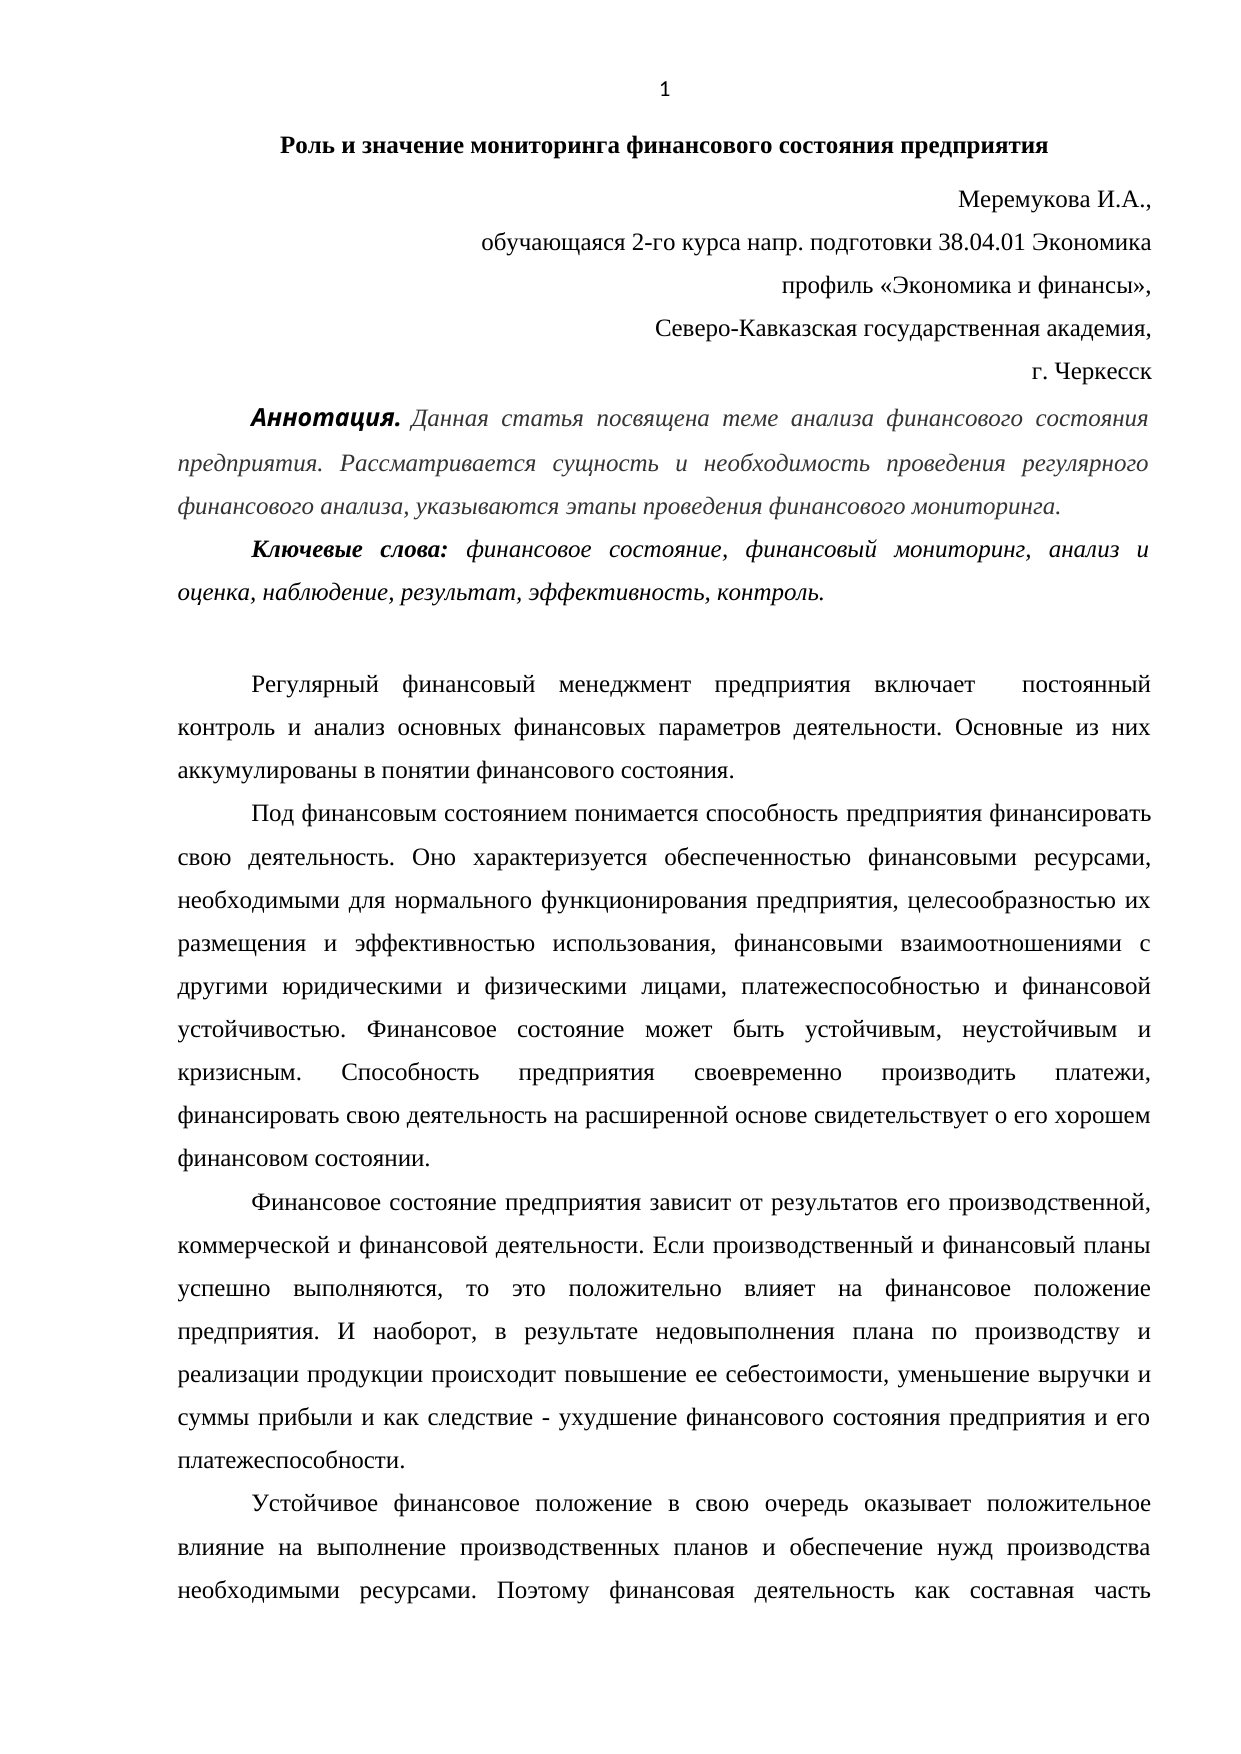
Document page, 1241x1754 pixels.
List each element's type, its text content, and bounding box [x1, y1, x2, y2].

text Финансовое состояние предприятия зависит от результатов его производственной, коммерческой и финансовой деятельности. Если производственный и финансовый планы успешно выполняются, то это положительно влияет на финансовое положение предприятия. И наоборот, в результате недовыполнения плана по производству и реализации продукции происходит повышение ее себестоимости, уменьшение выручки и суммы прибыли и как следствие - ухудшение финансового состояния предприятия и его платежеспособности. [177, 1187, 1152, 1474]
text г. Черкесск [177, 356, 1152, 385]
text Роль и значение мониторинга финансового состояния предприятия [177, 130, 1152, 158]
text Меремукова И.А., [177, 184, 1152, 212]
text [177, 1488, 1152, 1603]
text Регулярный финансовый менеджмент предприятия включает постоянный контроль и анализ основных финансовых параметров деятельности. Основные из них аккумулированы в понятии финансового состояния. [177, 669, 1152, 784]
text обучающаяся 2-го курса напр. подготовки 38.04.01 Экономика [177, 227, 1152, 256]
text Северо-Кавказская государственная академия, [177, 313, 1152, 342]
text профиль «Экономика и финансы», [177, 270, 1152, 299]
text Ключевые слова: финансовое состояние, финансовый мониторинг, анализ и оценка, наблюдение, результат, эффективность, контроль. [177, 534, 1152, 606]
text Под финансовым состоянием понимается способность предприятия финансировать свою деятельность. Оно характеризуется обеспеченностью финансовыми ресурсами, необходимыми для нормального функционирования предприятия, целесообразностью их размещения и эффективностью использования, финансовыми взаимоотношениями с другими юридическими и физическими лицами, платежеспособностью и финансовой устойчивостью. Финансовое состояние может быть устойчивым, неустойчивым и кризисным. Способность предприятия своевременно производить платежи, финансировать свою деятельность на расширенной основе свидетельствует о его хорошем финансовом состоянии. [177, 798, 1152, 1172]
text Аннотация. Данная статья посвящена теме анализа финансового состояния предприятия. Рассматривается сущность и необходимость проведения регулярного финансового анализа, указываются этапы проведения финансового мониторинга. [177, 399, 1152, 519]
